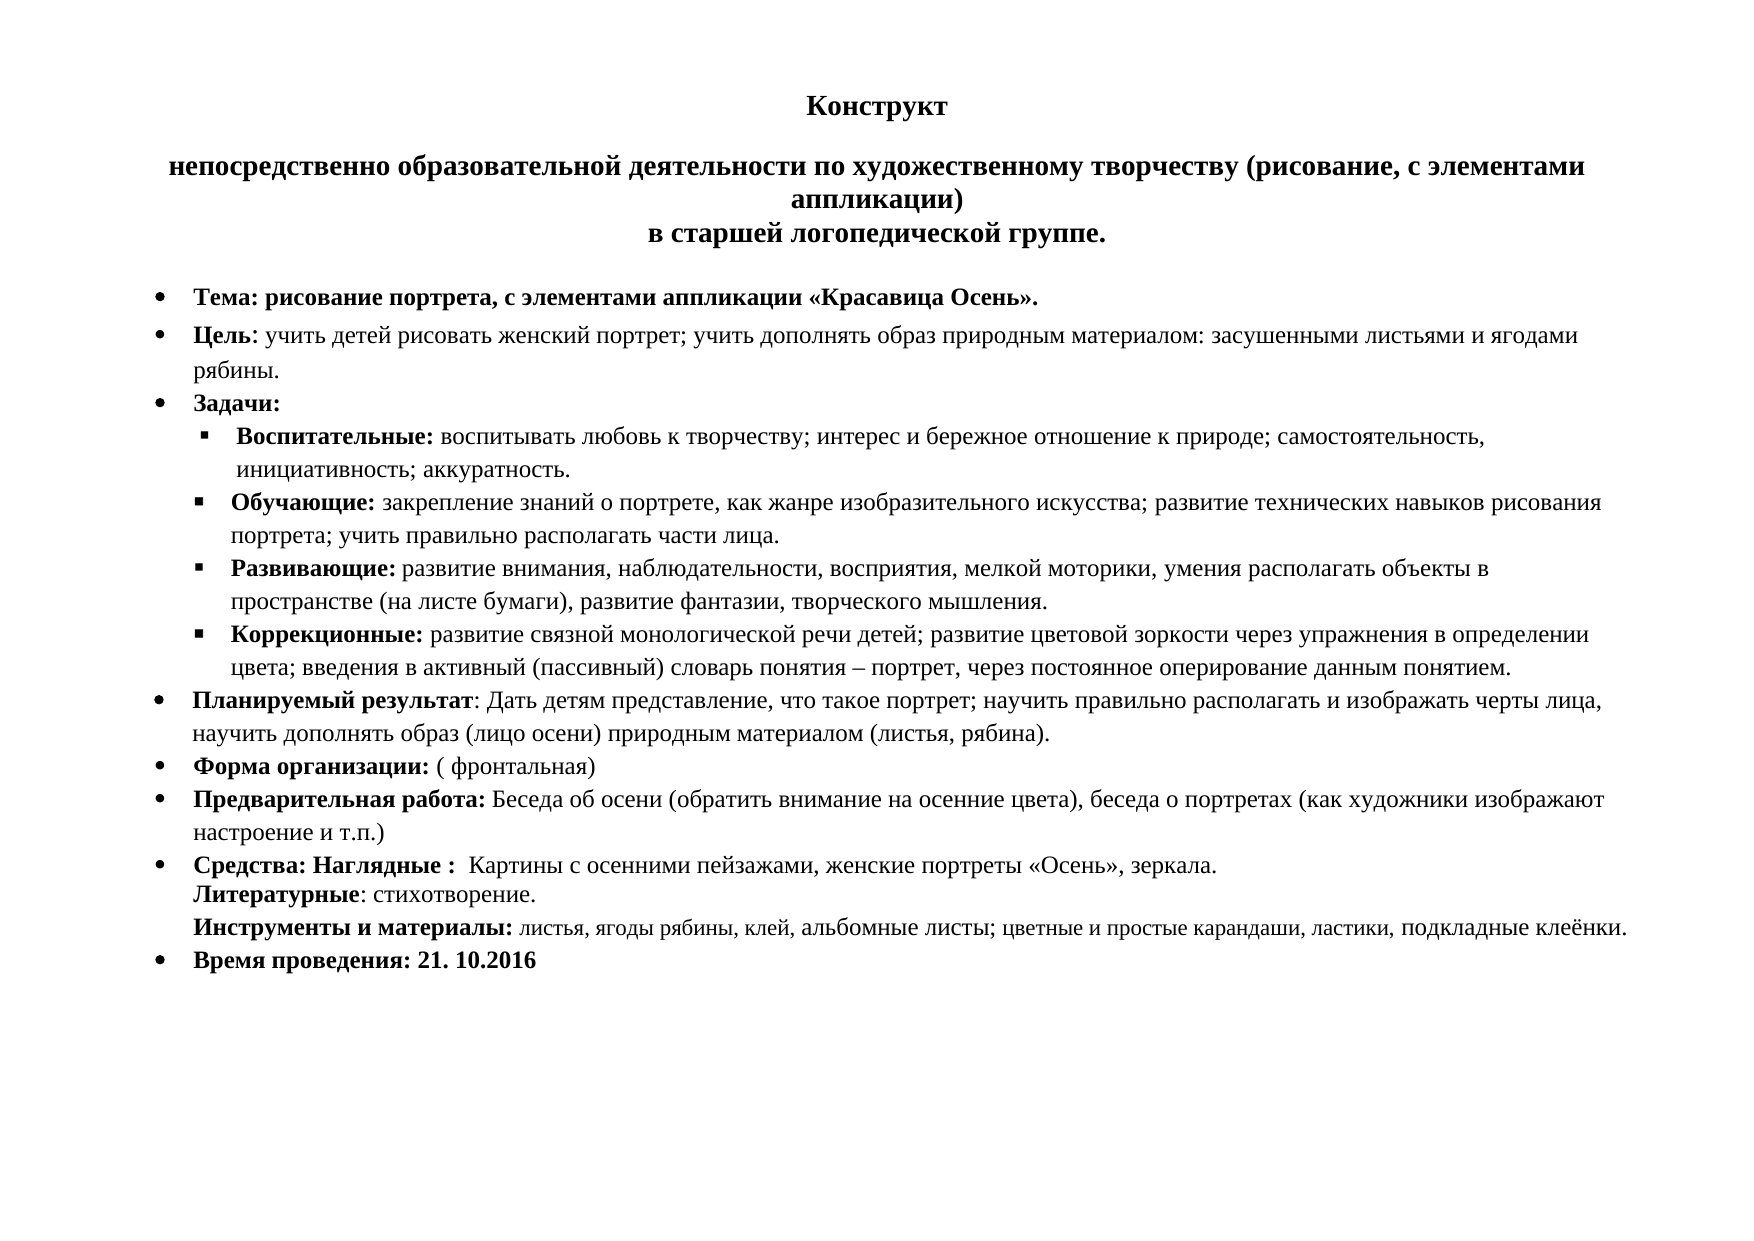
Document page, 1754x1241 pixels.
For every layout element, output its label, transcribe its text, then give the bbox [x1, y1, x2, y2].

text Конструкт [118, 88, 1636, 122]
list Предварительная работа: Беседа об осени (обратить внимание на осенние цвета), беседа о портретах (как художники изображают настроение и т.п.) [156, 784, 1636, 846]
list Задачи: [156, 388, 1636, 417]
list Тема: рисование портрета, с элементами аппликации «Красавица Осень». [156, 282, 1636, 311]
list Обучающие: закрепление знаний о портрете, как жанре изобразительного искусства; развитие технических навыков рисования портрета; учить правильно располагать части лица. [193, 487, 1636, 549]
list Воспитательные: воспитывать любовь к творчеству; интерес и бережное отношение к природе; самостоятельность, инициативность; аккуратность. [199, 421, 1636, 483]
list Коррекционные: развитие связной монологической речи детей; развитие цветовой зоркости через упражнения в определении цвета; введения в активный (пассивный) словарь понятия – портрет, через постоянное оперирование данным понятием. [193, 619, 1636, 681]
text непосредственно образовательной деятельности по художественному творчеству (рисование, с элементами аппликации) [118, 148, 1636, 215]
list Форма организации: ( фронтальная) [156, 751, 1636, 780]
list Инструменты и материалы: листья, ягоды рябины, клей, альбомные листы; цветные и простые карандаши, ластики, подкладные клеёнки. [193, 912, 1636, 941]
text в старшей логопедической группе. [118, 215, 1636, 248]
list Цель: учить детей рисовать женский портрет; учить дополнять образ природным материалом: засушенными листьями и ягодами рябины. [156, 315, 1636, 384]
list Средства: Наглядные : Картины с осенними пейзажами, женские портреты «Осень», зеркала. [156, 850, 1636, 879]
list Планируемый результат: Дать детям представление, что такое портрет; научить правильно располагать и изображать черты лица, научить дополнять образ (лицо осени) природным материалом (листья, рябина). [154, 685, 1636, 747]
list Время проведения: 21. 10.2016 [156, 945, 1636, 974]
list Литературные: стихотворение. [193, 879, 1636, 908]
list Развивающие: развитие внимания, наблюдательности, восприятия, мелкой моторики, умения располагать объекты в пространстве (на листе бумаги), развитие фантазии, творческого мышления. [193, 553, 1636, 615]
